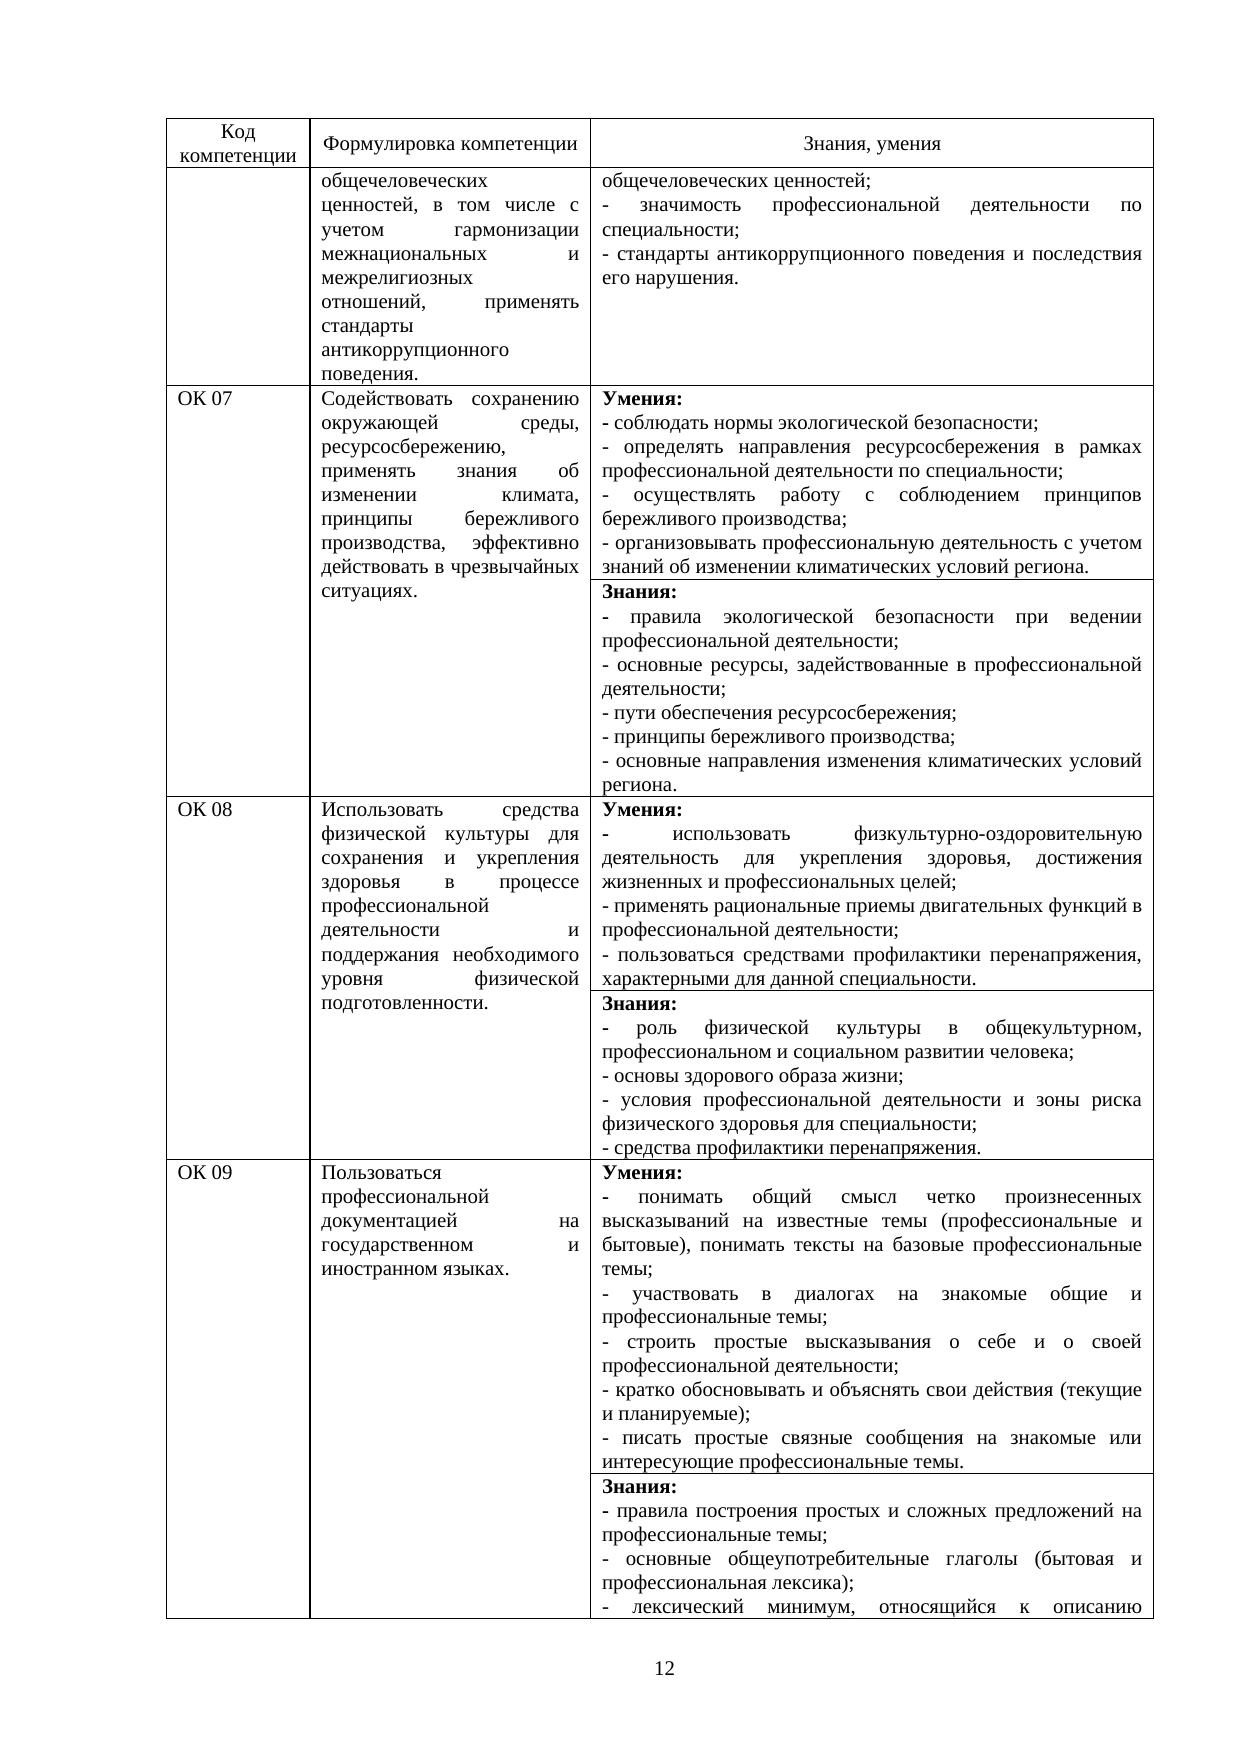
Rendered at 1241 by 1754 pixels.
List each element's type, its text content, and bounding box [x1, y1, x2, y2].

table_header Формулировка компетенции [311, 119, 590, 167]
table_cell Содействовать сохранению окружающей среды, ресурсосбережению, применять знания об изменении климата, принципы бережливого производства, эффективно действовать в чрезвычайных ситуациях. [311, 386, 590, 796]
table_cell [591, 168, 1153, 385]
table_cell Умения: - использовать физкультурно-оздоровительную деятельность для укрепления здоровья, достижения жизненных и профессиональных целей; - применять рациональные приемы двигательных функций в профессиональной деятельности; - пользоваться средствами профилактики перенапряжения, характерными для данной специальности. [591, 797, 1153, 989]
table_cell ОК 08 [167, 797, 309, 1159]
table_cell ОК 07 [167, 386, 309, 796]
table_header Знания, умения [591, 119, 1153, 167]
table_cell Умения: - понимать общий смысл четко произнесенных высказываний на известные темы (профессиональные и бытовые), понимать тексты на базовые профессиональные темы; - участвовать в диалогах на знакомые общие и профессиональные темы; - строить простые высказывания о себе и о своей профессиональной деятельности; - кратко обосновывать и объяснять свои действия (текущие и планируемые); - писать простые связные сообщения на знакомые или интересующие профессиональные темы. [591, 1160, 1153, 1473]
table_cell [591, 1474, 1153, 1618]
table_cell Знания: - роль физической культуры в общекультурном, профессиональном и социальном развитии человека; - основы здорового образа жизни; - условия профессиональной деятельности и зоны риска физического здоровья для специальности; - средства профилактики перенапряжения. [591, 991, 1153, 1159]
table_cell Использовать средства физической культуры для сохранения и укрепления здоровья в процессе профессиональной деятельности и поддержания необходимого уровня физической подготовленности. [311, 797, 590, 1159]
table_cell ОК 09 [167, 1160, 309, 1618]
table_cell Знания: - правила экологической безопасности при ведении профессиональной деятельности; - основные ресурсы, задействованные в профессиональной деятельности; - пути обеспечения ресурсосбережения; - принципы бережливого производства; - основные направления изменения климатических условий региона. [591, 580, 1153, 796]
table_cell Пользоваться профессиональной документацией на государственном и иностранном языках. [311, 1160, 590, 1618]
table_header Код компетенции [167, 119, 309, 167]
table_cell Умения: - соблюдать нормы экологической безопасности; - определять направления ресурсосбережения в рамках профессиональной деятельности по специальности; - осуществлять работу с соблюдением принципов бережливого производства; - организовывать профессиональную деятельность с учетом знаний об изменении климатических условий региона. [591, 386, 1153, 578]
